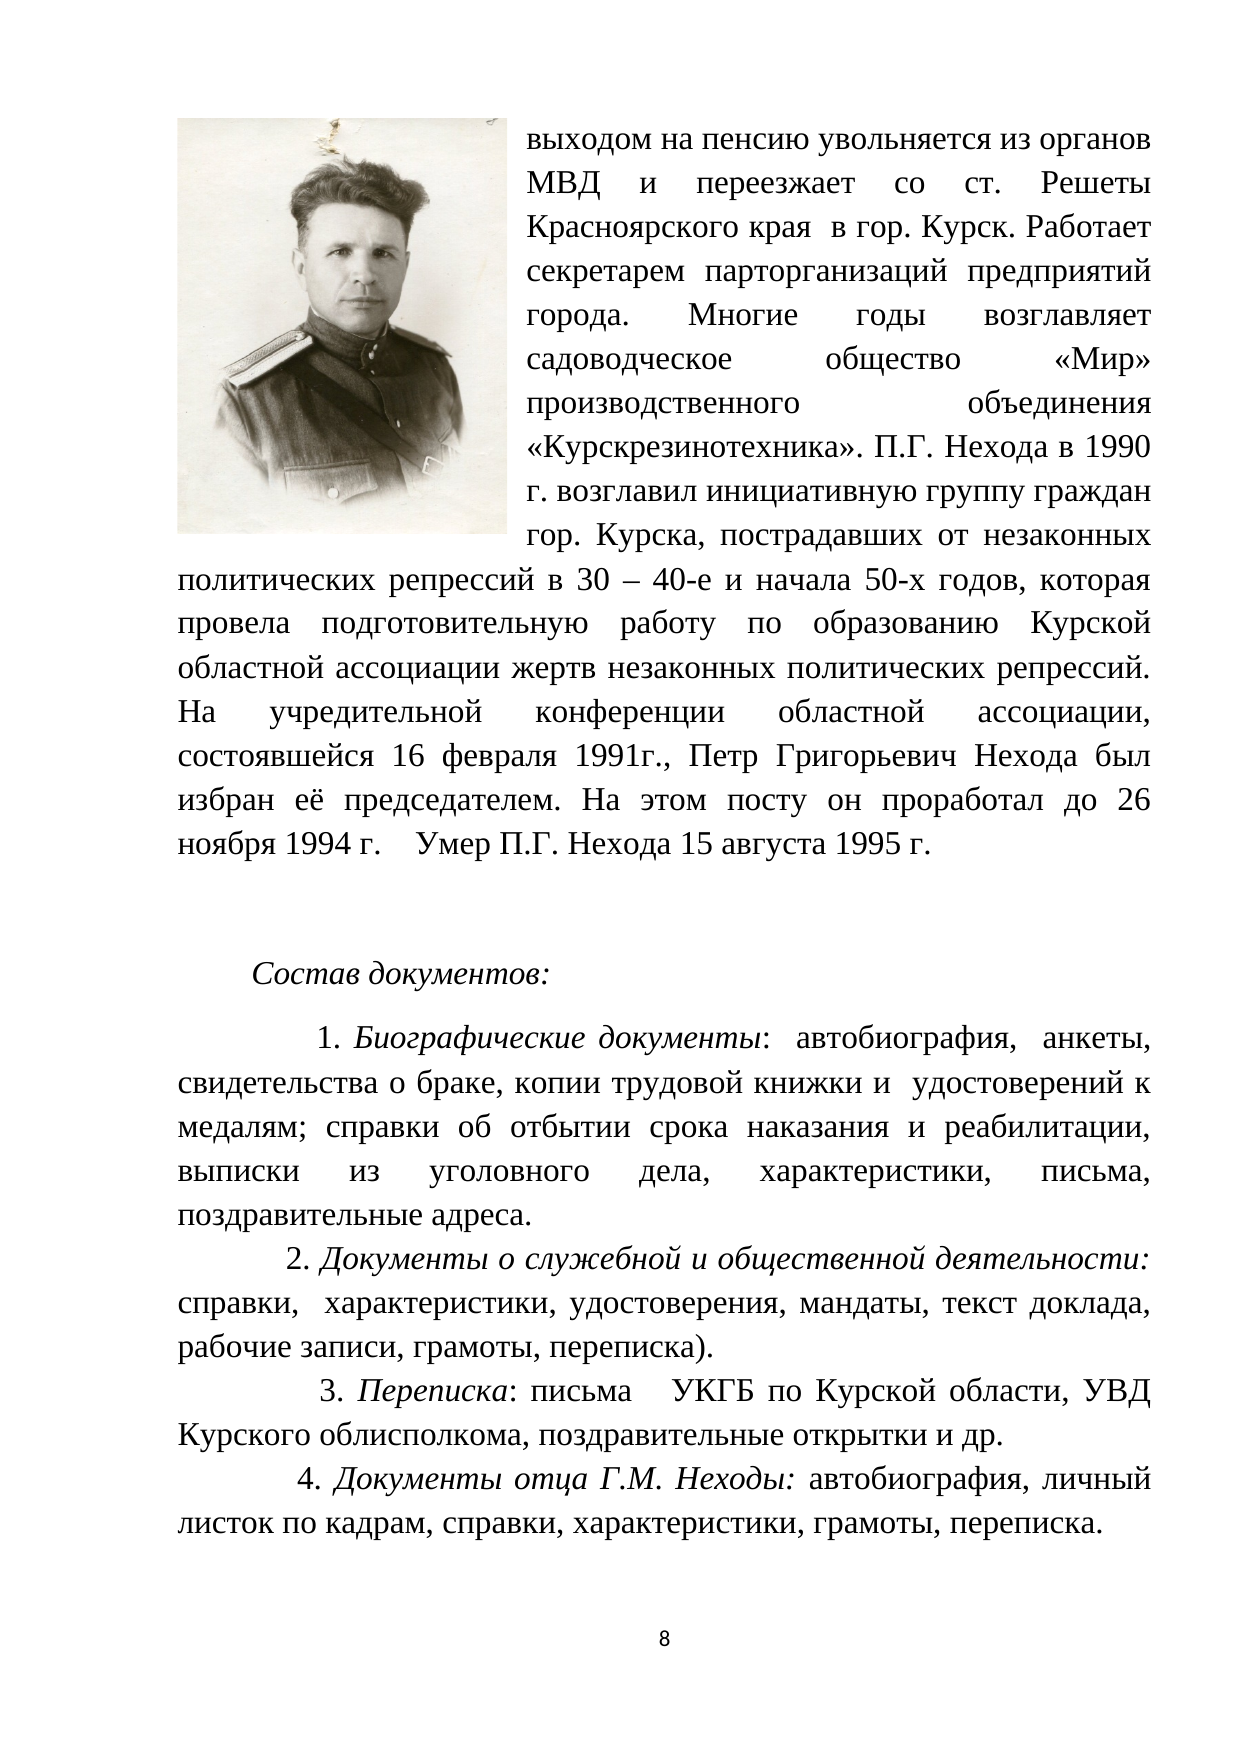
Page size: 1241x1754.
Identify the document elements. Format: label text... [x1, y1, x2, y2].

text 2. Документы о служебной и общественной деятельности: справки, характеристики, удостоверения, мандаты, текст доклада, рабочие записи, грамоты, переписка). [177, 1238, 1152, 1364]
text 3. Переписка: письма УКГБ по Курской области, УВД Курского облисполкома, поздравительные открытки и др. [177, 1370, 1152, 1453]
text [177, 118, 1152, 861]
text Состав документов: [177, 953, 1152, 991]
picture [177, 118, 508, 534]
text 4. Документы отца Г.М. Неходы: автобиография, личный листок по кадрам, справки, характеристики, грамоты, переписка. [177, 1458, 1152, 1541]
text 1. Биографические документы: автобиография, анкеты, свидетельства о браке, копии трудовой книжки и удостоверений к медалям; справки об отбытии срока наказания и реабилитации, выписки из уголовного дела, характеристики, письма, поздравительные адреса. [177, 1018, 1152, 1232]
